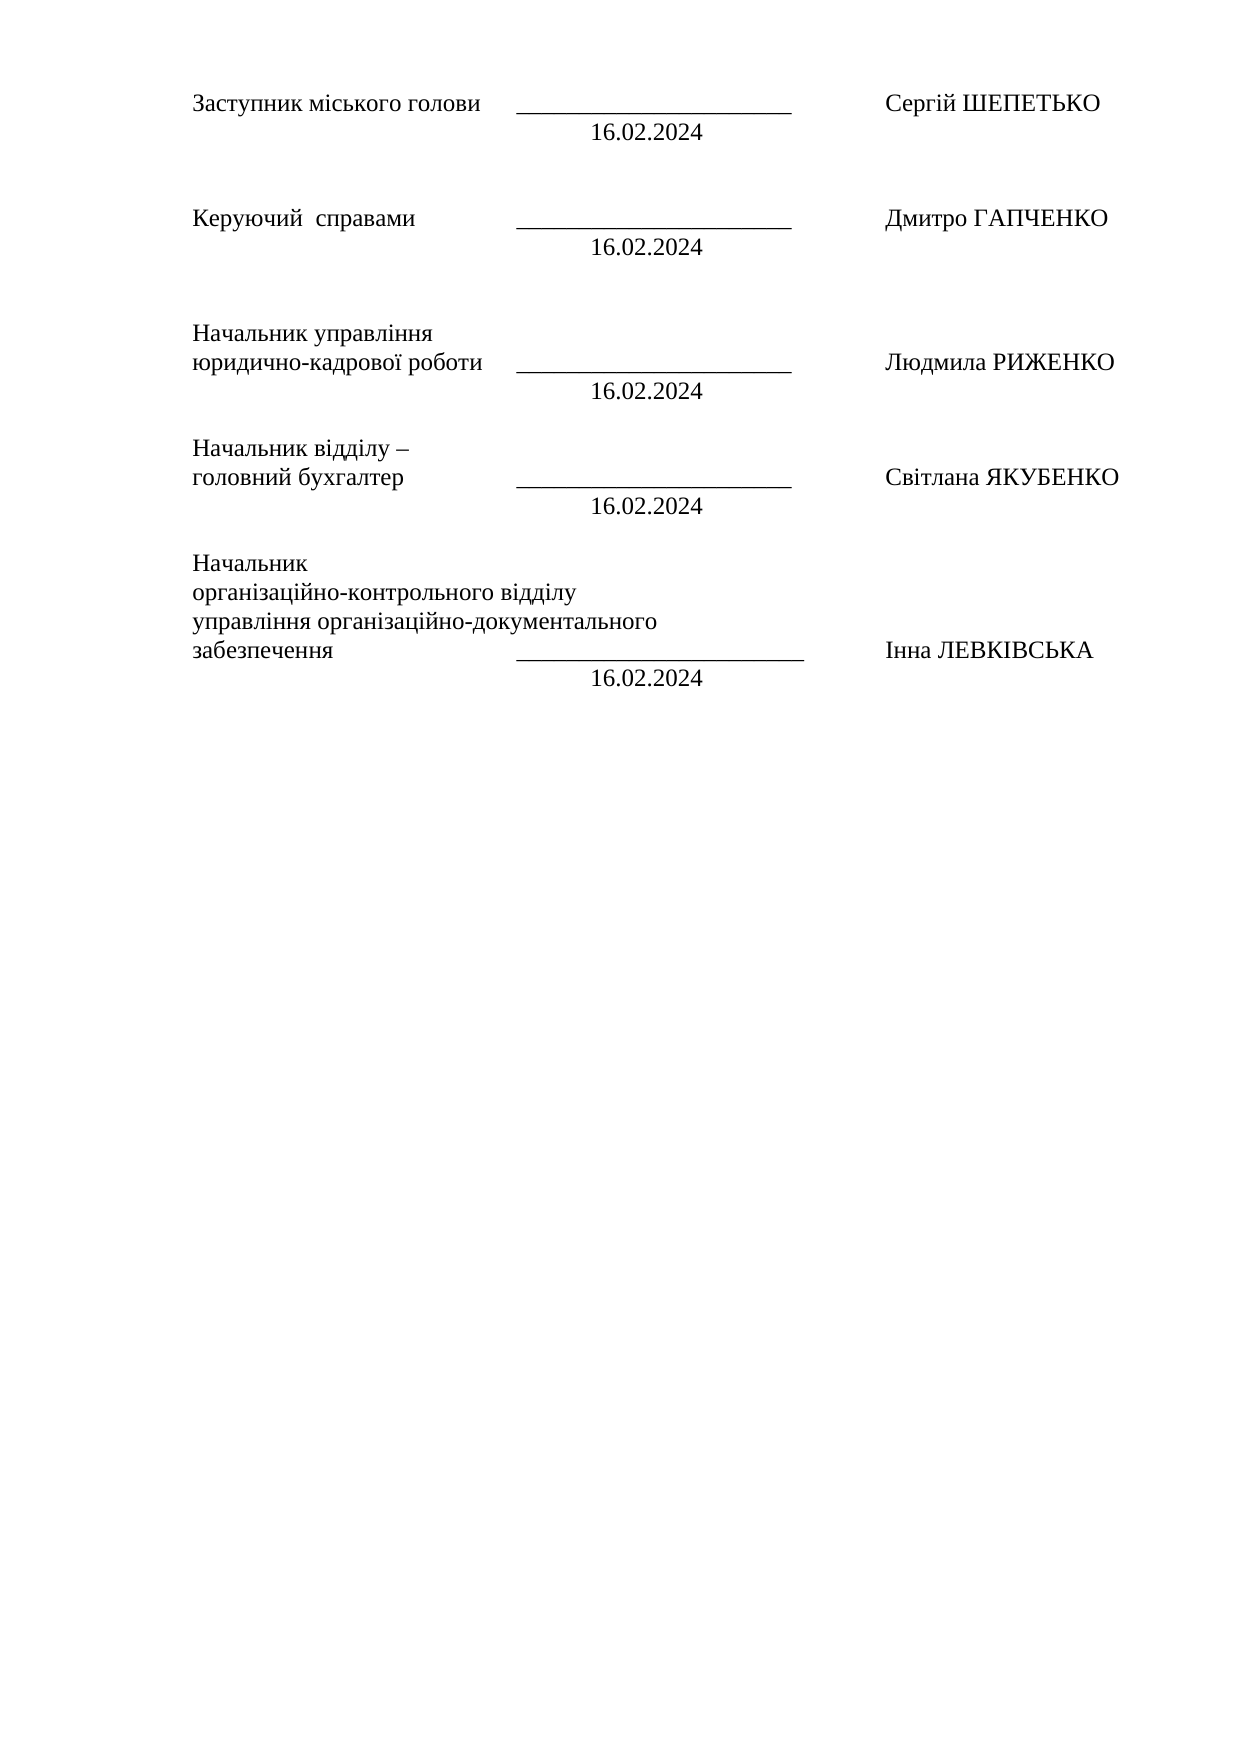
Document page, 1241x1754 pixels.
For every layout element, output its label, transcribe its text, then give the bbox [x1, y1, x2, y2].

text Начальник [192, 548, 1152, 577]
text організаційно-контрольного відділу [192, 577, 1152, 606]
text Керуючий справами ______________________ Дмитро ГАПЧЕНКО [192, 203, 1152, 232]
text Начальник відділу – [192, 433, 1152, 462]
text головний бухгалтер ______________________ Світлана ЯКУБЕНКО [192, 462, 1152, 491]
text 16.02.2024 [192, 663, 1152, 692]
text управління організаційно-документального [192, 606, 1152, 635]
text Заступник міського голови ______________________ Сергій ШЕПЕТЬКО 16.02.2024 [192, 88, 1152, 146]
text Начальник управління [192, 318, 1152, 347]
text юридично-кадрової роботи ______________________ Людмила РИЖЕНКО [192, 347, 1152, 376]
text 16.02.2024 [192, 376, 1152, 405]
text 16.02.2024 [192, 491, 1152, 520]
text забезпечення _______________________ Інна ЛЕВКІВСЬКА [192, 635, 1152, 663]
text 16.02.2024 [192, 232, 1152, 290]
